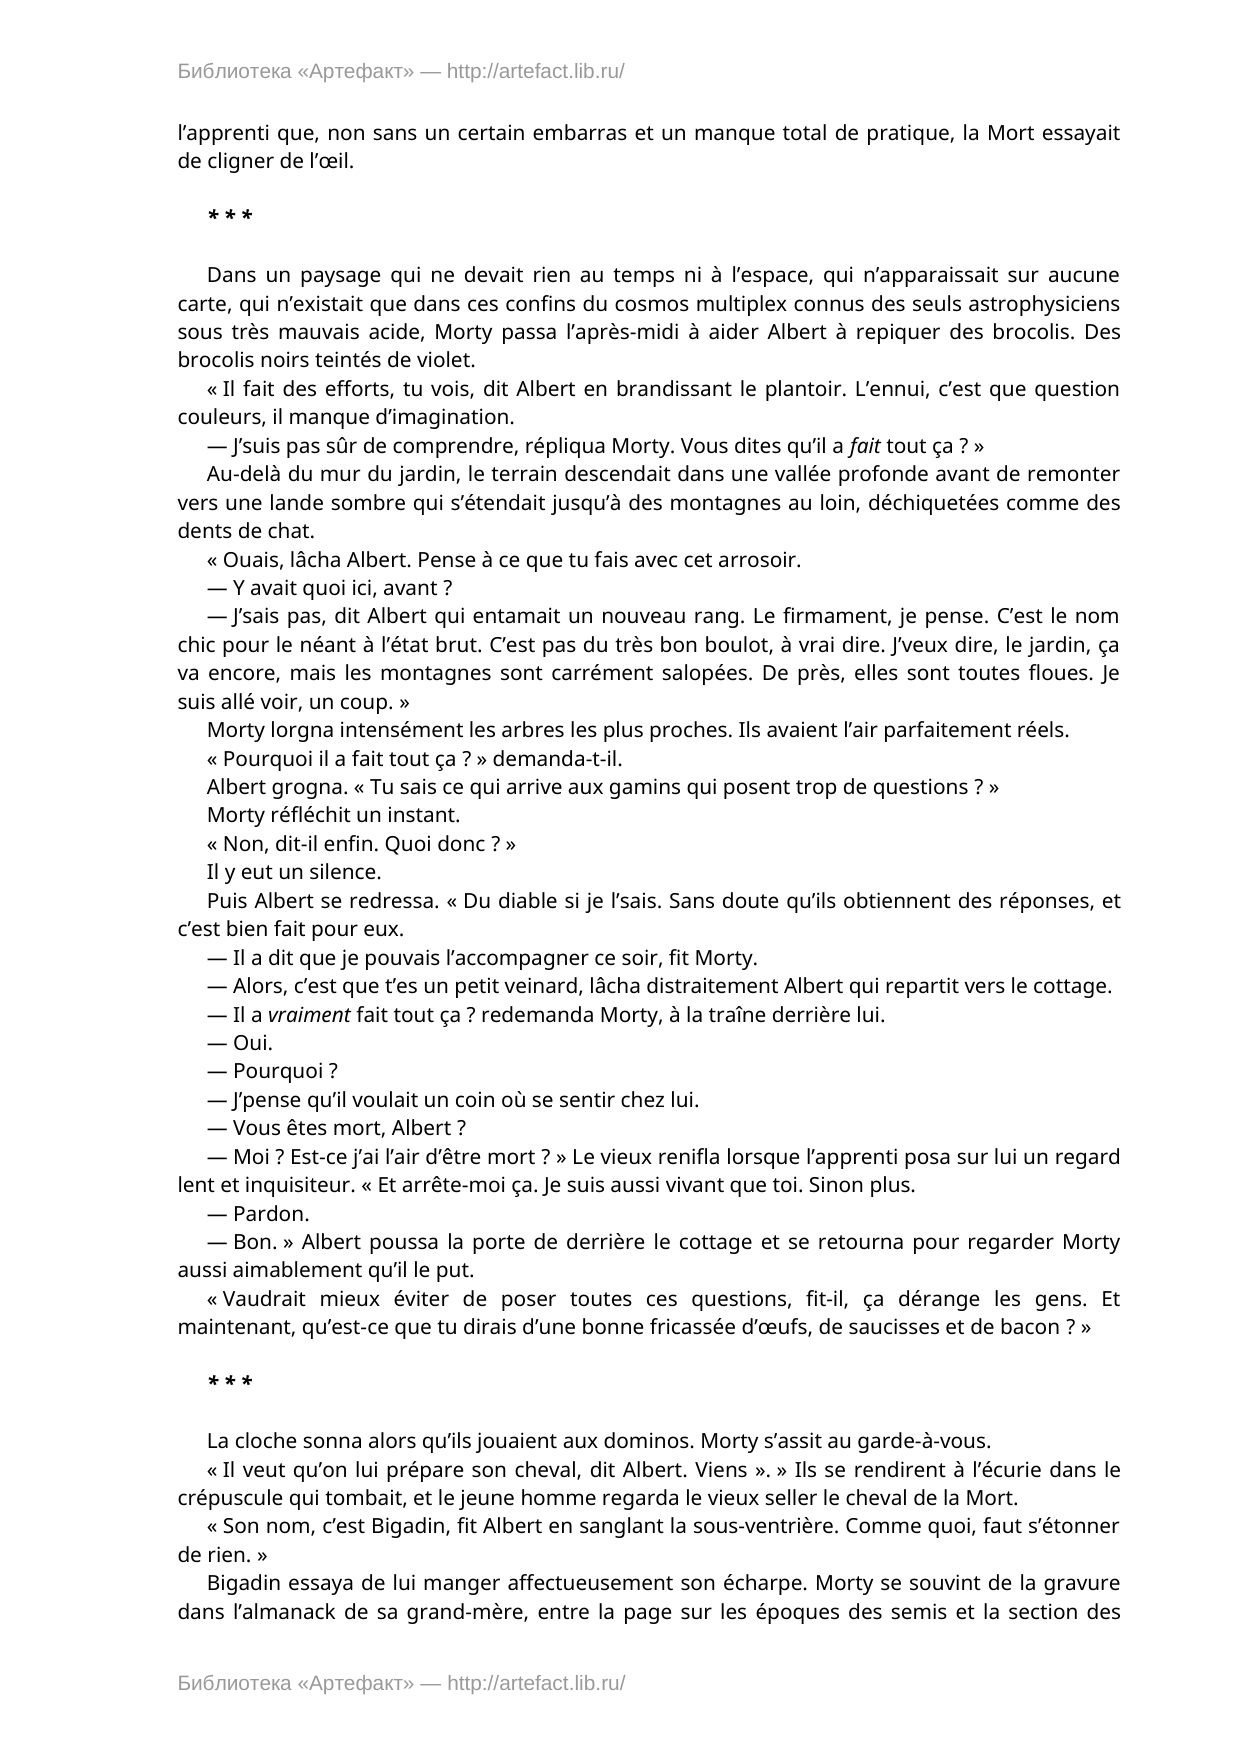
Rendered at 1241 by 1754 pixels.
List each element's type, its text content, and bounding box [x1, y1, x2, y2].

text — J’pense qu’il voulait un coin où se sentir chez lui. [177, 1085, 1122, 1113]
text Albert grogna. « Tu sais ce qui arrive aux gamins qui posent trop de questions ? » [177, 772, 1122, 801]
text « Non, dit-il enfin. Quoi donc ? » [177, 829, 1122, 857]
text « Ouais, lâcha Albert. Pense à ce que tu fais avec cet arrosoir. [177, 545, 1122, 573]
text — Il a vraiment fait tout ça ? redemanda Morty, à la traîne derrière lui. [177, 1000, 1122, 1028]
text « Son nom, c’est Bigadin, fit Albert en sanglant la sous-ventrière. Comme quoi, faut s’étonner de rien. » [177, 1512, 1122, 1568]
text — Il a dit que je pouvais l’accompagner ce soir, fit Morty. [177, 943, 1122, 971]
text « Il veut qu’on lui prépare son cheval, dit Albert. Viens ». » Ils se rendirent à l’écurie dans le crépuscule qui tombait, et le jeune homme regarda le vieux seller le cheval de la Mort. [177, 1455, 1122, 1512]
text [177, 1568, 1122, 1625]
text « Vaudrait mieux éviter de poser toutes ces questions, fit-il, ça dérange les gens. Et maintenant, qu’est-ce que tu dirais d’une bonne fricassée d’œufs, de saucisses et de bacon ? » [177, 1284, 1122, 1341]
text Au-delà du mur du jardin, le terrain descendait dans une vallée profonde avant de remonter vers une lande sombre qui s’étendait jusqu’à des montagnes au loin, déchiquetées comme des dents de chat. [177, 459, 1122, 545]
text — J’suis pas sûr de comprendre, répliqua Morty. Vous dites qu’il a fait tout ça ? » [177, 431, 1122, 459]
text — Pardon. [177, 1199, 1122, 1227]
text Puis Albert se redressa. « Du diable si je l’sais. Sans doute qu’ils obtiennent des réponses, et c’est bien fait pour eux. [177, 886, 1122, 943]
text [177, 118, 1122, 175]
text — Bon. » Albert poussa la porte de derrière le cottage et se retourna pour regarder Morty aussi aimablement qu’il le put. [177, 1227, 1122, 1284]
text — Vous êtes mort, Albert ? [177, 1113, 1122, 1142]
text — J’sais pas, dit Albert qui entamait un nouveau rang. Le firmament, je pense. C’est le nom chic pour le néant à l’état brut. C’est pas du très bon boulot, à vrai dire. J’veux dire, le jardin, ça va encore, mais les montagnes sont carrément salopées. De près, elles sont toutes floues. Je suis allé voir, un coup. » [177, 602, 1122, 715]
subtitle * * * [177, 1369, 1122, 1398]
text — Alors, c’est que t’es un petit veinard, lâcha distraitement Albert qui repartit vers le cottage. [177, 971, 1122, 1000]
text Morty lorgna intensément les arbres les plus proches. Ils avaient l’air parfaitement réels. [177, 715, 1122, 744]
text — Y avait quoi ici, avant ? [177, 573, 1122, 602]
text Morty réfléchit un instant. [177, 801, 1122, 829]
text Dans un paysage qui ne devait rien au temps ni à l’espace, qui n’apparaissait sur aucune carte, qui n’existait que dans ces confins du cosmos multiplex connus des seuls astrophysiciens sous très mauvais acide, Morty passa l’après-midi à aider Albert à repiquer des brocolis. Des brocolis noirs teintés de violet. [177, 260, 1122, 374]
text Il y eut un silence. [177, 857, 1122, 886]
text « Il fait des efforts, tu vois, dit Albert en brandissant le plantoir. L’ennui, c’est que question couleurs, il manque d’imagination. [177, 374, 1122, 431]
subtitle * * * [177, 203, 1122, 232]
text — Moi ? Est-ce j’ai l’air d’être mort ? » Le vieux renifla lorsque l’apprenti posa sur lui un regard lent et inquisiteur. « Et arrête-moi ça. Je suis aussi vivant que toi. Sinon plus. [177, 1142, 1122, 1199]
text « Pourquoi il a fait tout ça ? » demanda-t-il. [177, 744, 1122, 772]
text — Oui. [177, 1028, 1122, 1057]
text La cloche sonna alors qu’ils jouaient aux dominos. Morty s’assit au garde-à-vous. [177, 1426, 1122, 1455]
text — Pourquoi ? [177, 1057, 1122, 1085]
